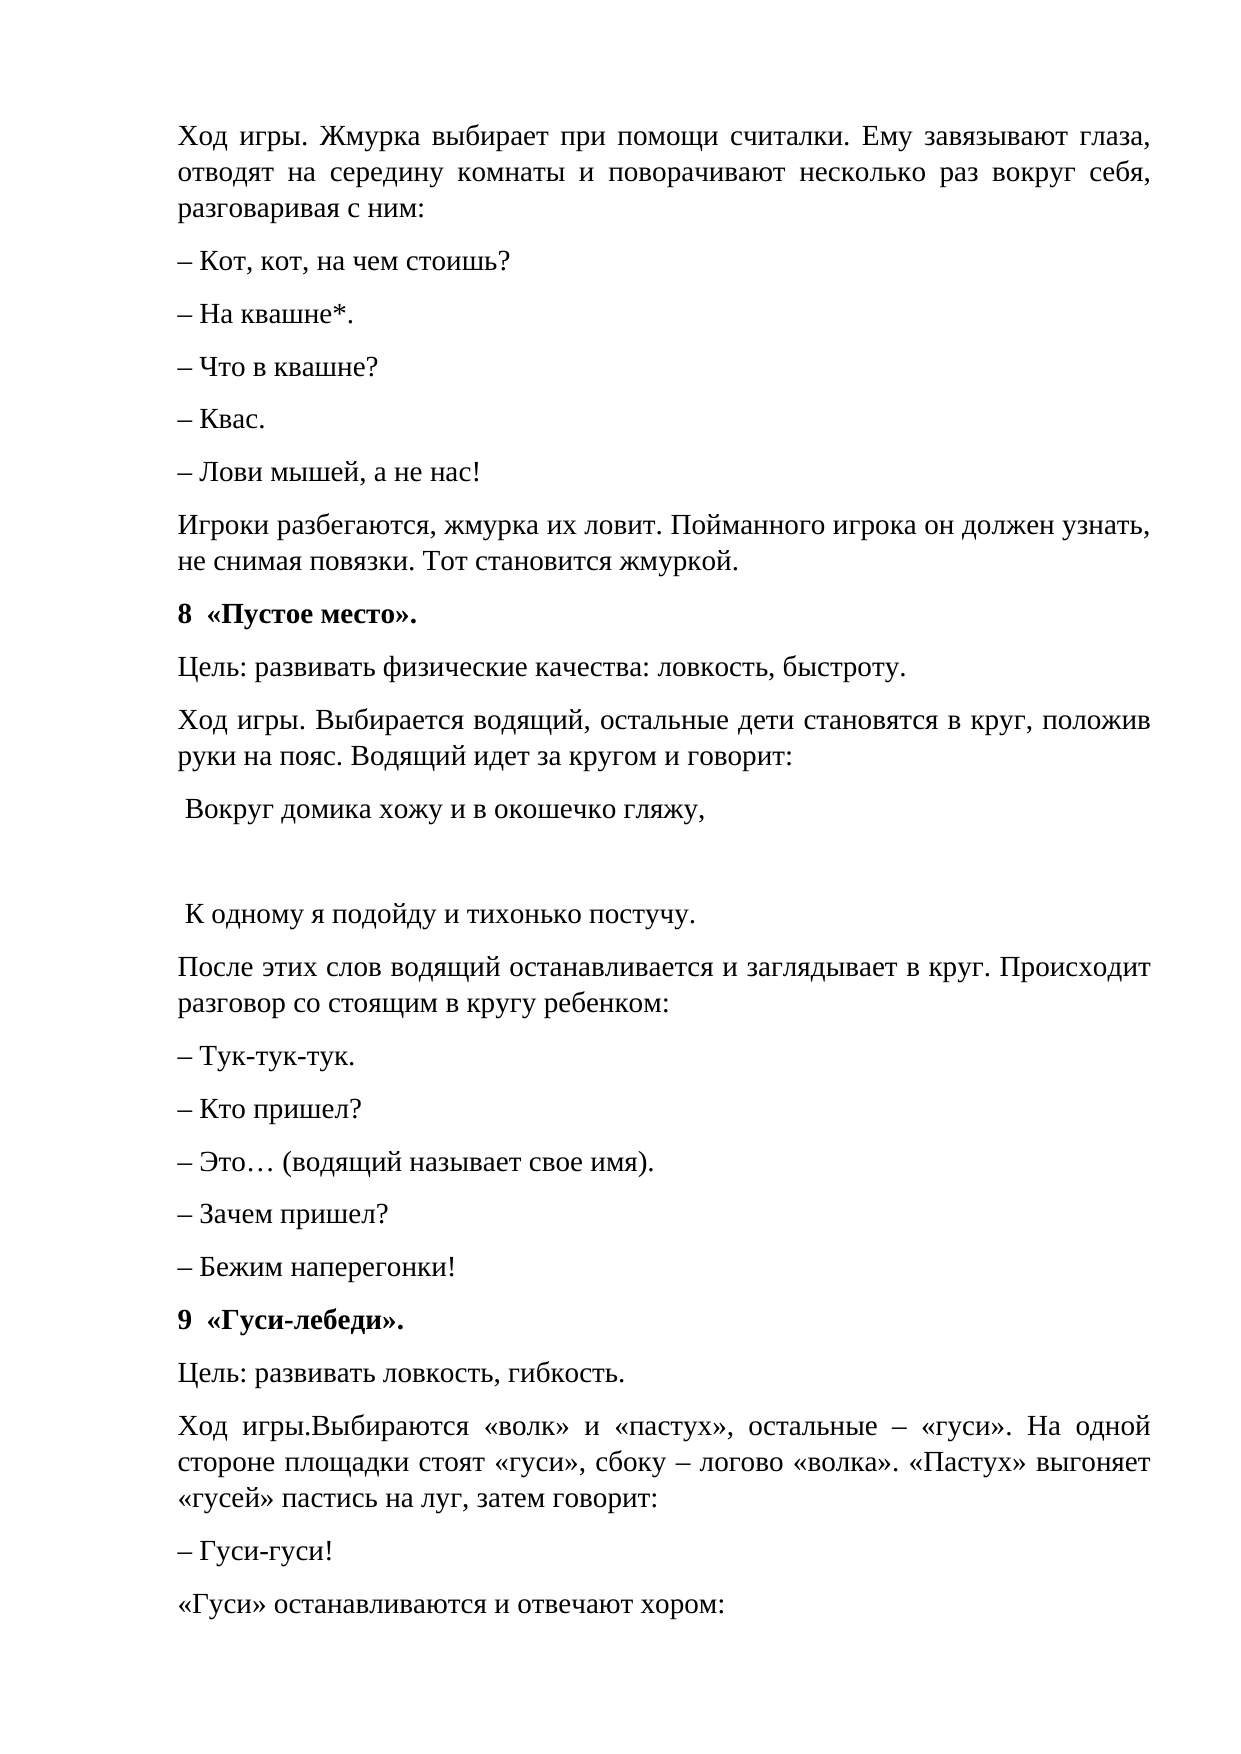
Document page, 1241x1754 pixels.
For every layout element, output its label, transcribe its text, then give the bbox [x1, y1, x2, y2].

text Цель: развивать ловкость, гибкость. [177, 1355, 1152, 1389]
text – Квас. [177, 402, 1152, 435]
text – Бежим наперегонки! [177, 1249, 1152, 1283]
text К одному я подойду и тихонько постучу. [177, 896, 1152, 930]
text «Гуси» останавливаются и отвечают хором: [177, 1586, 1152, 1619]
text – Гуси-гуси! [177, 1533, 1152, 1567]
text – Зачем пришел? [177, 1197, 1152, 1230]
text Ход игры. Выбирается водящий, остальные дети становятся в круг, положив руки на пояс. Водящий идет за кругом и говорит: [177, 702, 1152, 772]
text После этих слов водящий останавливается и заглядывает в круг. Происходит разговор со стоящим в кругу ребенком: [177, 949, 1152, 1019]
text – На квашне*. [177, 296, 1152, 329]
text – Тук-тук-тук. [177, 1038, 1152, 1072]
text – Что в квашне? [177, 349, 1152, 382]
text – Кот, кот, на чем стоишь? [177, 243, 1152, 277]
text Ход игры.Выбираются «волк» и «пастух», остальные – «гуси». На одной стороне площадки стоят «гуси», сбоку – логово «волка». «Пастух» выгоняет «гусей» пастись на луг, затем говорит: [177, 1408, 1152, 1514]
text – Лови мышей, а не нас! [177, 454, 1152, 488]
text Цель: развивать физические качества: ловкость, быстроту. [177, 649, 1152, 683]
text Ход игры. Жмурка выбирает при помощи считалки. Ему завязывают глаза, отводят на середину комнаты и поворачивают несколько раз вокруг себя, разговаривая с ним: [177, 118, 1152, 224]
text Вокруг домика хожу и в окошечко гляжу, [177, 791, 1152, 824]
text – Это… (водящий называет свое имя). [177, 1144, 1152, 1177]
text 9 «Гуси-лебеди». [177, 1302, 1152, 1336]
text Игроки разбегаются, жмурка их ловит. Пойманного игрока он должен узнать, не снимая повязки. Тот становится жмуркой. [177, 507, 1152, 577]
text 8 «Пустое место». [177, 596, 1152, 630]
text – Кто пришел? [177, 1091, 1152, 1124]
